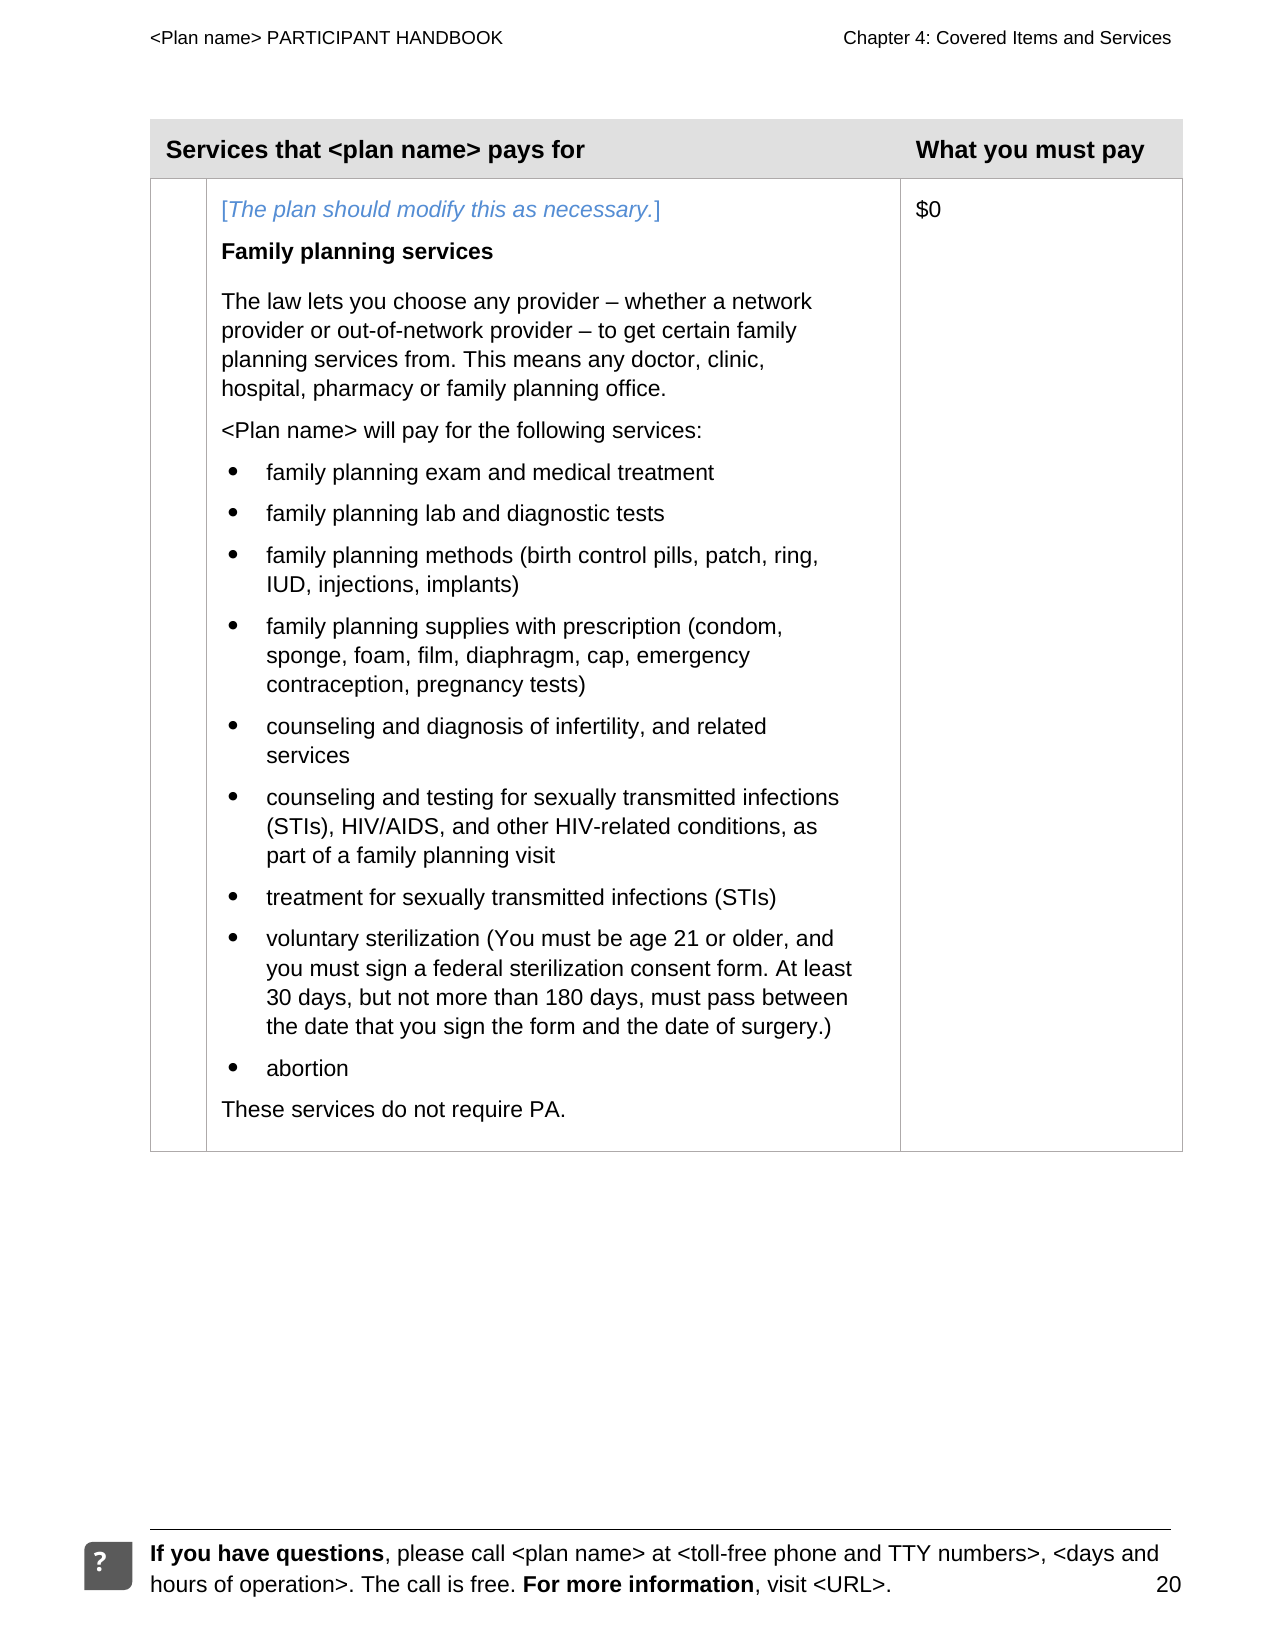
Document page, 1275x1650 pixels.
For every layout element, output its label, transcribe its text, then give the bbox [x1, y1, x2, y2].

table_header What you must pay [901, 120, 1182, 178]
table_cell [The plan should modify this as necessary.] Family planning services The law lets you choose any provider – whether a network provider or out-of-network provider – to get certain family planning services from. This means any doctor, clinic, hospital, pharmacy or family planning office. <Plan name> will pay for the following services: family planning exam and medical treatment family planning lab and diagnostic tests family planning methods (birth control pills, patch, ring, IUD, injections, implants) family planning supplies with prescription (condom, sponge, foam, film, diaphragm, cap, emergency contraception, pregnancy tests) counseling and diagnosis of infertility, and related services counseling and testing for sexually transmitted infections (STIs), HIV/AIDS, and other HIV-related conditions, as part of a family planning visit treatment for sexually transmitted infections (STIs) voluntary sterilization (You must be age 21 or older, and you must sign a federal sterilization consent form. At least 30 days, but not more than 180 days, must pass between the date that you sign the form and the date of surgery.) abortion These services do not require PA. [207, 179, 900, 1151]
table_cell $0 [901, 179, 1182, 1151]
table_header Services that <plan name> pays for [151, 120, 900, 178]
table_cell [151, 179, 206, 1151]
